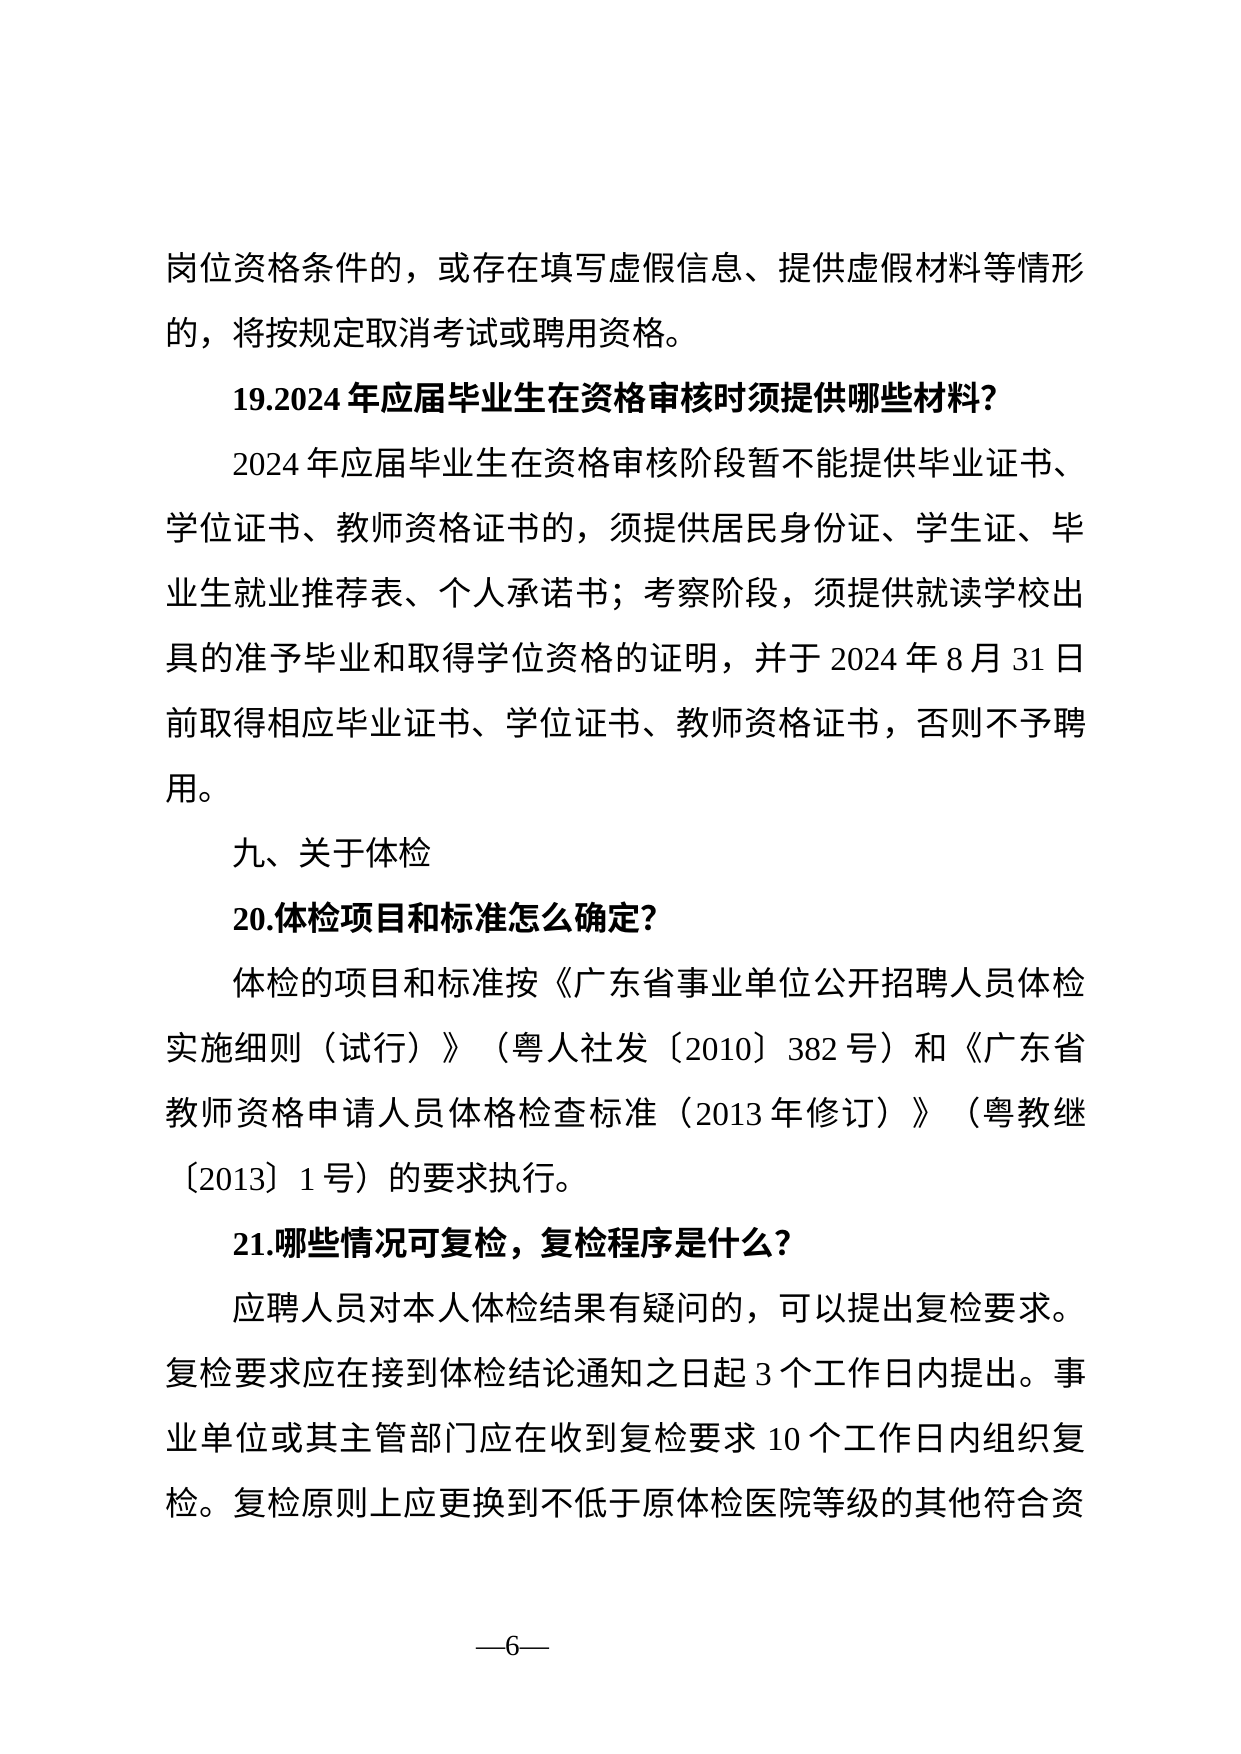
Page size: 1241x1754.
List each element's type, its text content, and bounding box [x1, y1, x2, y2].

text 2024年应届毕业生在资格审核阶段暂不能提供毕业证书、学位证书、教师资格证书的，须提供居民身份证、学生证、毕业生就业推荐表、个人承诺书；考察阶段，须提供就读学校出具的准予毕业和取得学位资格的证明，并于2024年8月31日前取得相应毕业证书、学位证书、教师资格证书，否则不予聘用。 [165, 428, 1087, 818]
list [165, 1273, 1087, 1533]
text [165, 233, 1087, 363]
text 19.2024年应届毕业生在资格审核时须提供哪些材料？ [232, 363, 1087, 428]
text 九、关于体检 [232, 818, 1087, 883]
text 20.体检项目和标准怎么确定？ [165, 883, 1087, 948]
list 21.哪些情况可复检，复检程序是什么？ [165, 1208, 1087, 1273]
text 体检的项目和标准按《广东省事业单位公开招聘人员体检实施细则（试行）》（粤人社发〔2010〕382号）和《广东省教师资格申请人员体格检查标准（2013年修订）》（粤教继〔2013〕1号）的要求执行。 [165, 948, 1087, 1208]
